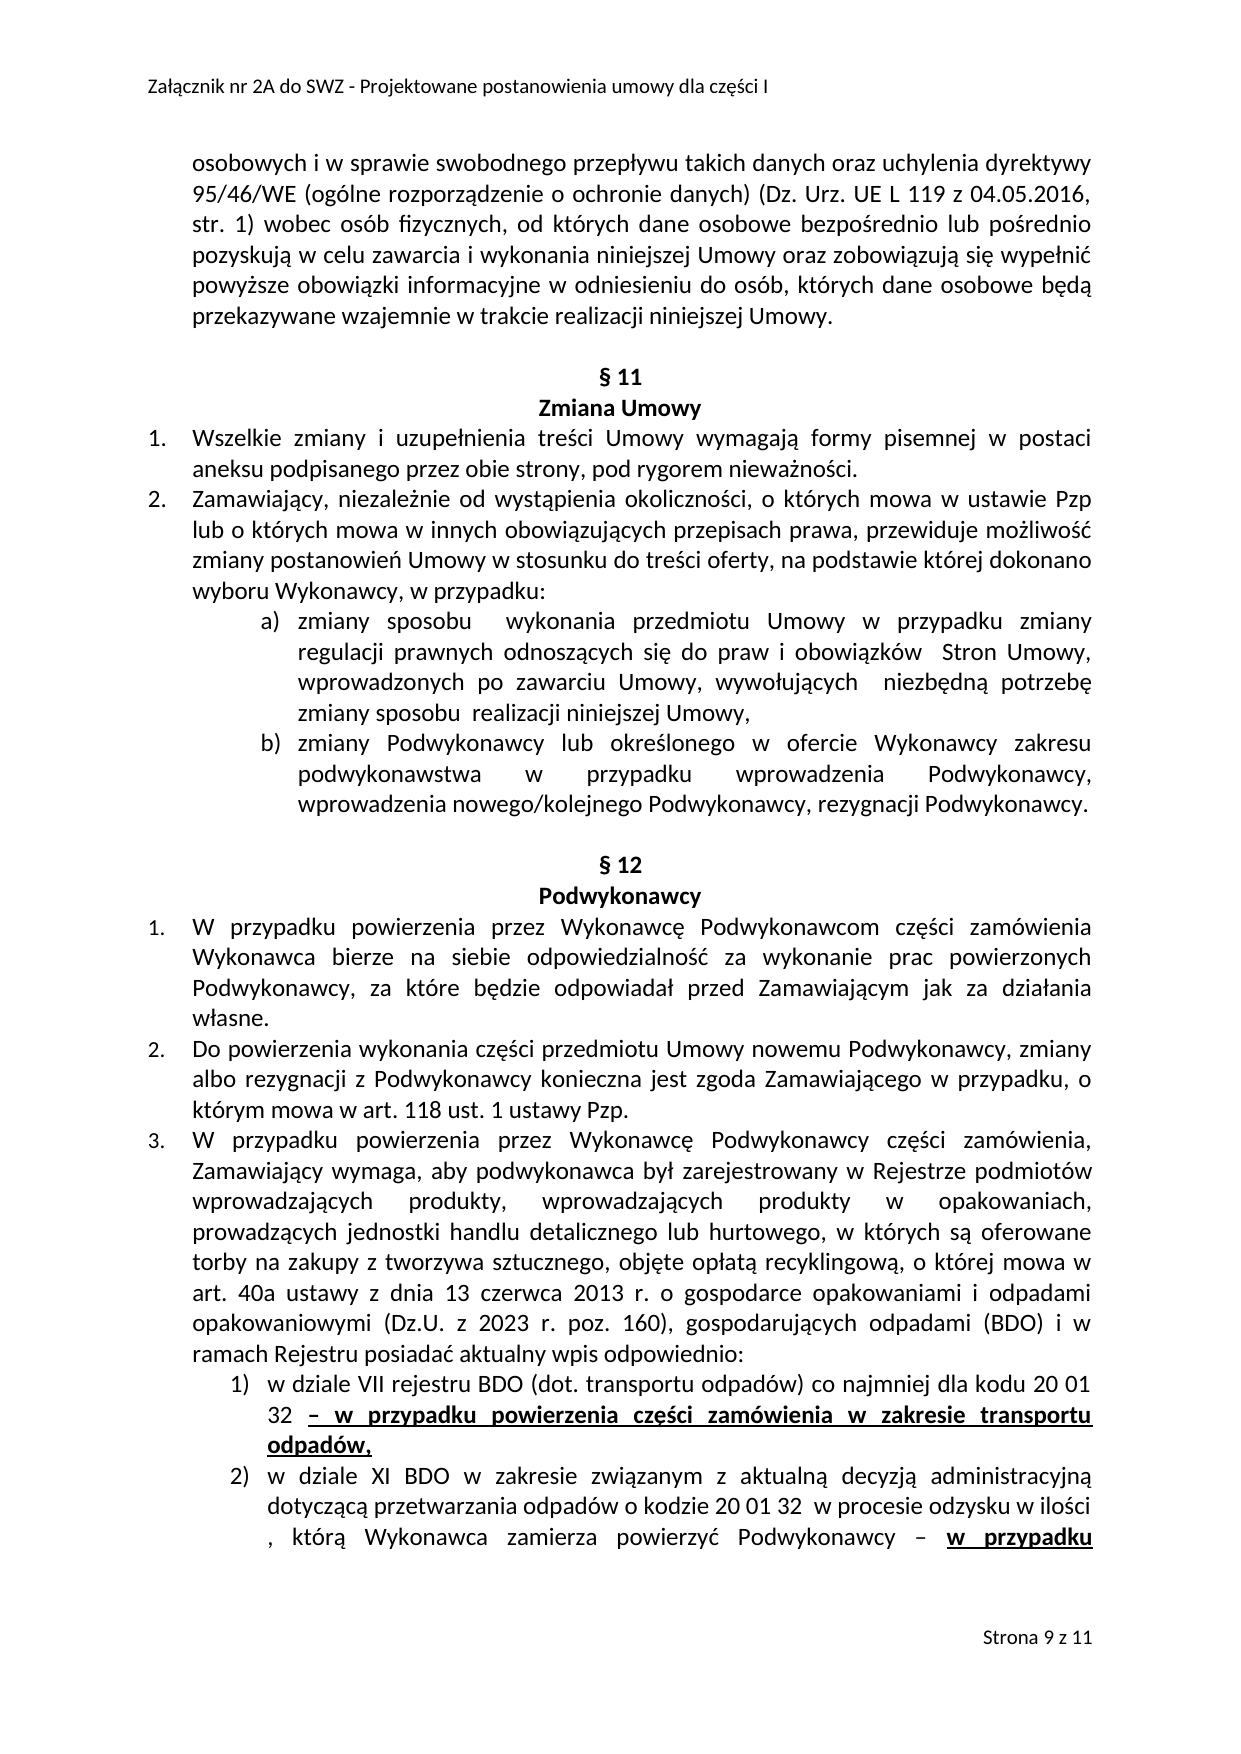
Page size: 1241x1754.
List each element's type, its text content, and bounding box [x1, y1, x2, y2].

list w dziale VII rejestru BDO (dot. transportu odpadów) co najmniej dla kodu 20 01 32 – w przypadku powierzenia części zamówienia w zakresie transportu odpadów, [229, 1368, 1093, 1460]
list Zamawiający, niezależnie od wystąpienia okoliczności, o których mowa w ustawie Pzp lub o których mowa w innych obowiązujących przepisach prawa, przewiduje możliwość zmiany postanowień Umowy w stosunku do treści oferty, na podstawie której dokonano wyboru Wykonawcy, w przypadku: [148, 483, 1093, 605]
text § 12 [148, 849, 1093, 880]
text Podwykonawcy [148, 880, 1093, 911]
list zmiany sposobu wykonania przedmiotu Umowy w przypadku zmiany regulacji prawnych odnoszących się do praw i obowiązków Stron Umowy, wprowadzonych po zawarciu Umowy, wywołujących niezbędną potrzebę zmiany sposobu realizacji niniejszej Umowy, [260, 605, 1093, 727]
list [192, 148, 1093, 331]
list Do powierzenia wykonania części przedmiotu Umowy nowemu Podwykonawcy, zmiany albo rezygnacji z Podwykonawcy konieczna jest zgoda Zamawiającego w przypadku, o którym mowa w art. 118 ust. 1 ustawy Pzp. [148, 1033, 1093, 1124]
text Zmiana Umowy [148, 392, 1093, 422]
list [229, 1460, 1093, 1552]
list W przypadku powierzenia przez Wykonawcę Podwykonawcom części zamówienia Wykonawca bierze na siebie odpowiedzialność za wykonanie prac powierzonych Podwykonawcy, za które będzie odpowiadał przed Zamawiającym jak za działania własne. [148, 911, 1093, 1033]
text § 11 [148, 361, 1093, 392]
list zmiany Podwykonawcy lub określonego w ofercie Wykonawcy zakresu podwykonawstwa w przypadku wprowadzenia Podwykonawcy, wprowadzenia nowego/kolejnego Podwykonawcy, rezygnacji Podwykonawcy. [260, 727, 1093, 819]
list Wszelkie zmiany i uzupełnienia treści Umowy wymagają formy pisemnej w postaci aneksu podpisanego przez obie strony, pod rygorem nieważności. [148, 422, 1093, 483]
list W przypadku powierzenia przez Wykonawcę Podwykonawcy części zamówienia, Zamawiający wymaga, aby podwykonawca był zarejestrowany w Rejestrze podmiotów wprowadzających produkty, wprowadzających produkty w opakowaniach, prowadzących jednostki handlu detalicznego lub hurtowego, w których są oferowane torby na zakupy z tworzywa sztucznego, objęte opłatą recyklingową, o której mowa w art. 40a ustawy z dnia 13 czerwca 2013 r. o gospodarce opakowaniami i odpadami opakowaniowymi (Dz.U. z 2023 r. poz. 160), gospodarujących odpadami (BDO) i w ramach Rejestru posiadać aktualny wpis odpowiednio: [148, 1124, 1093, 1368]
